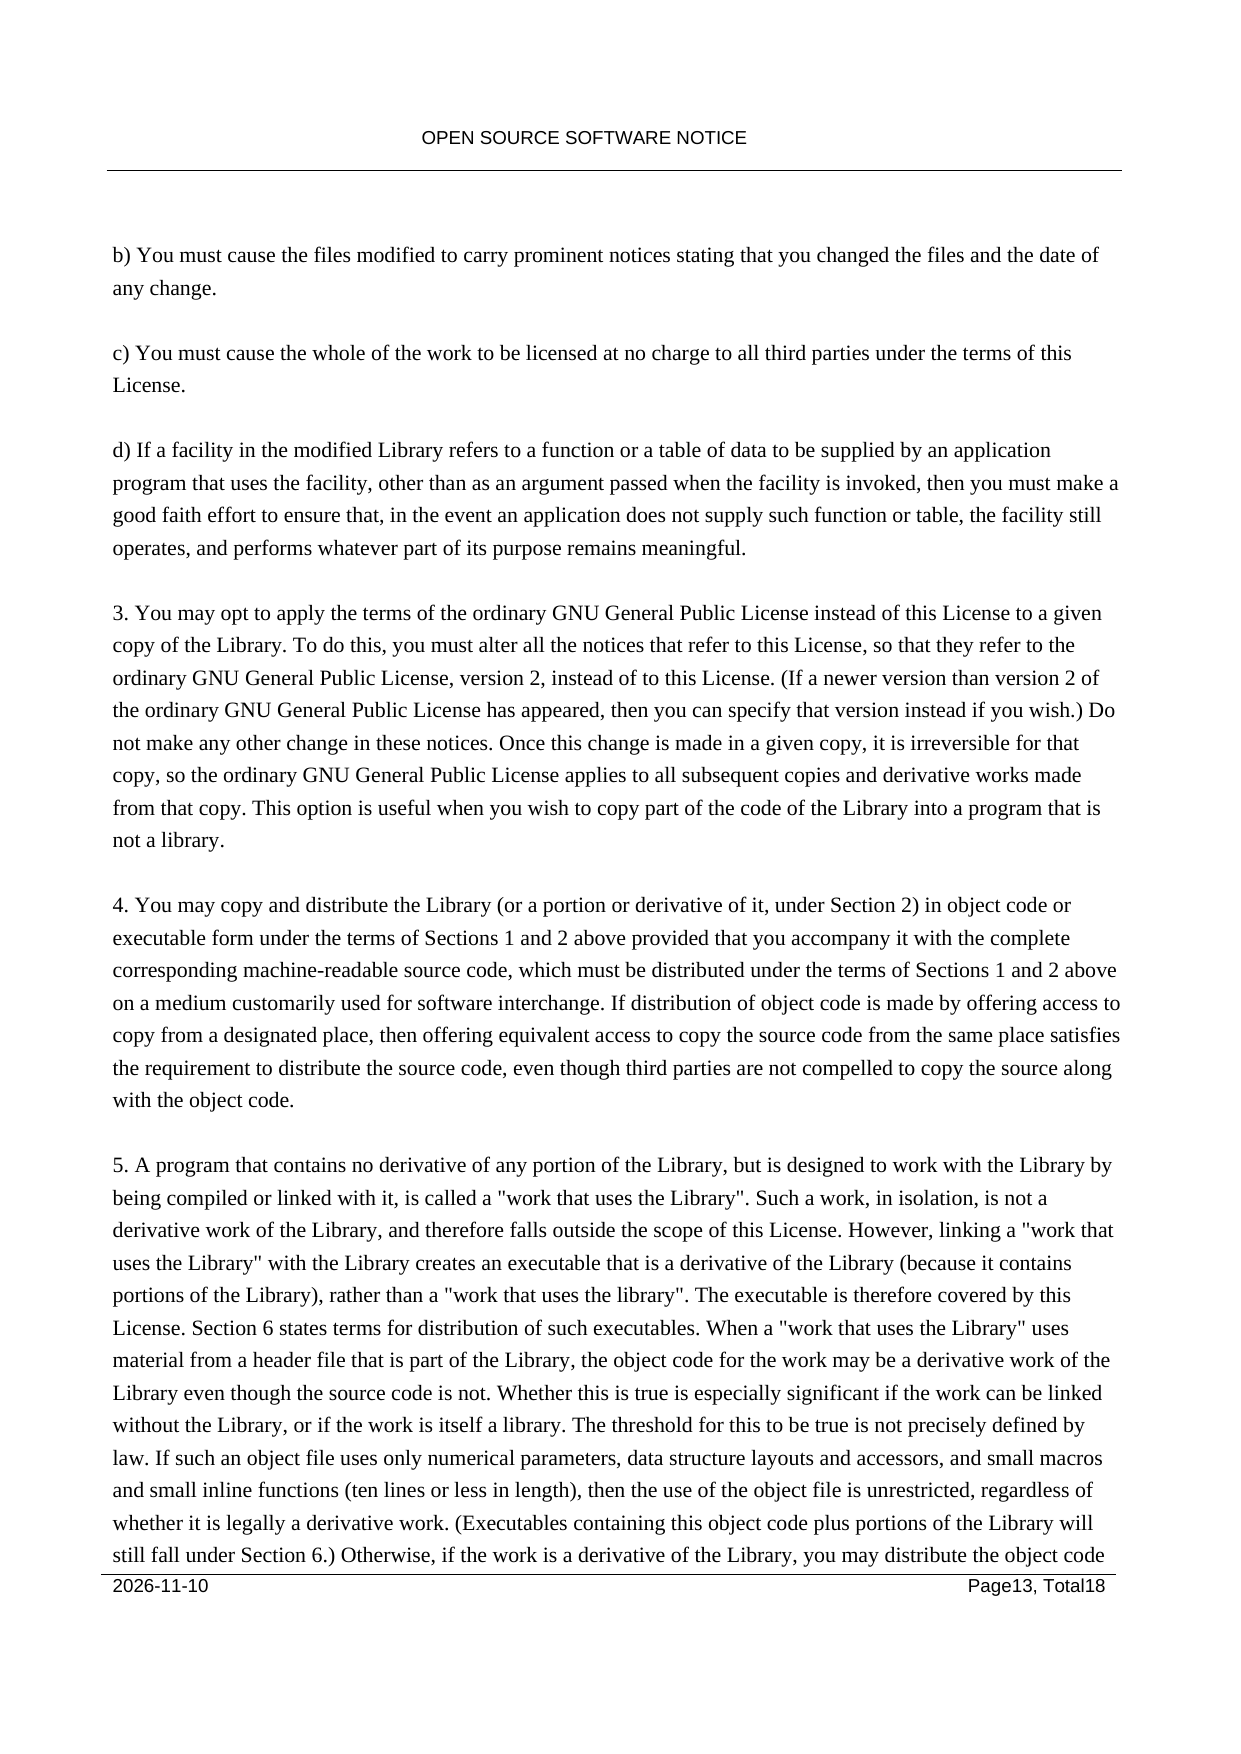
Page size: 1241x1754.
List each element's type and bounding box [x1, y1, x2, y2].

text [112, 206, 1128, 1571]
